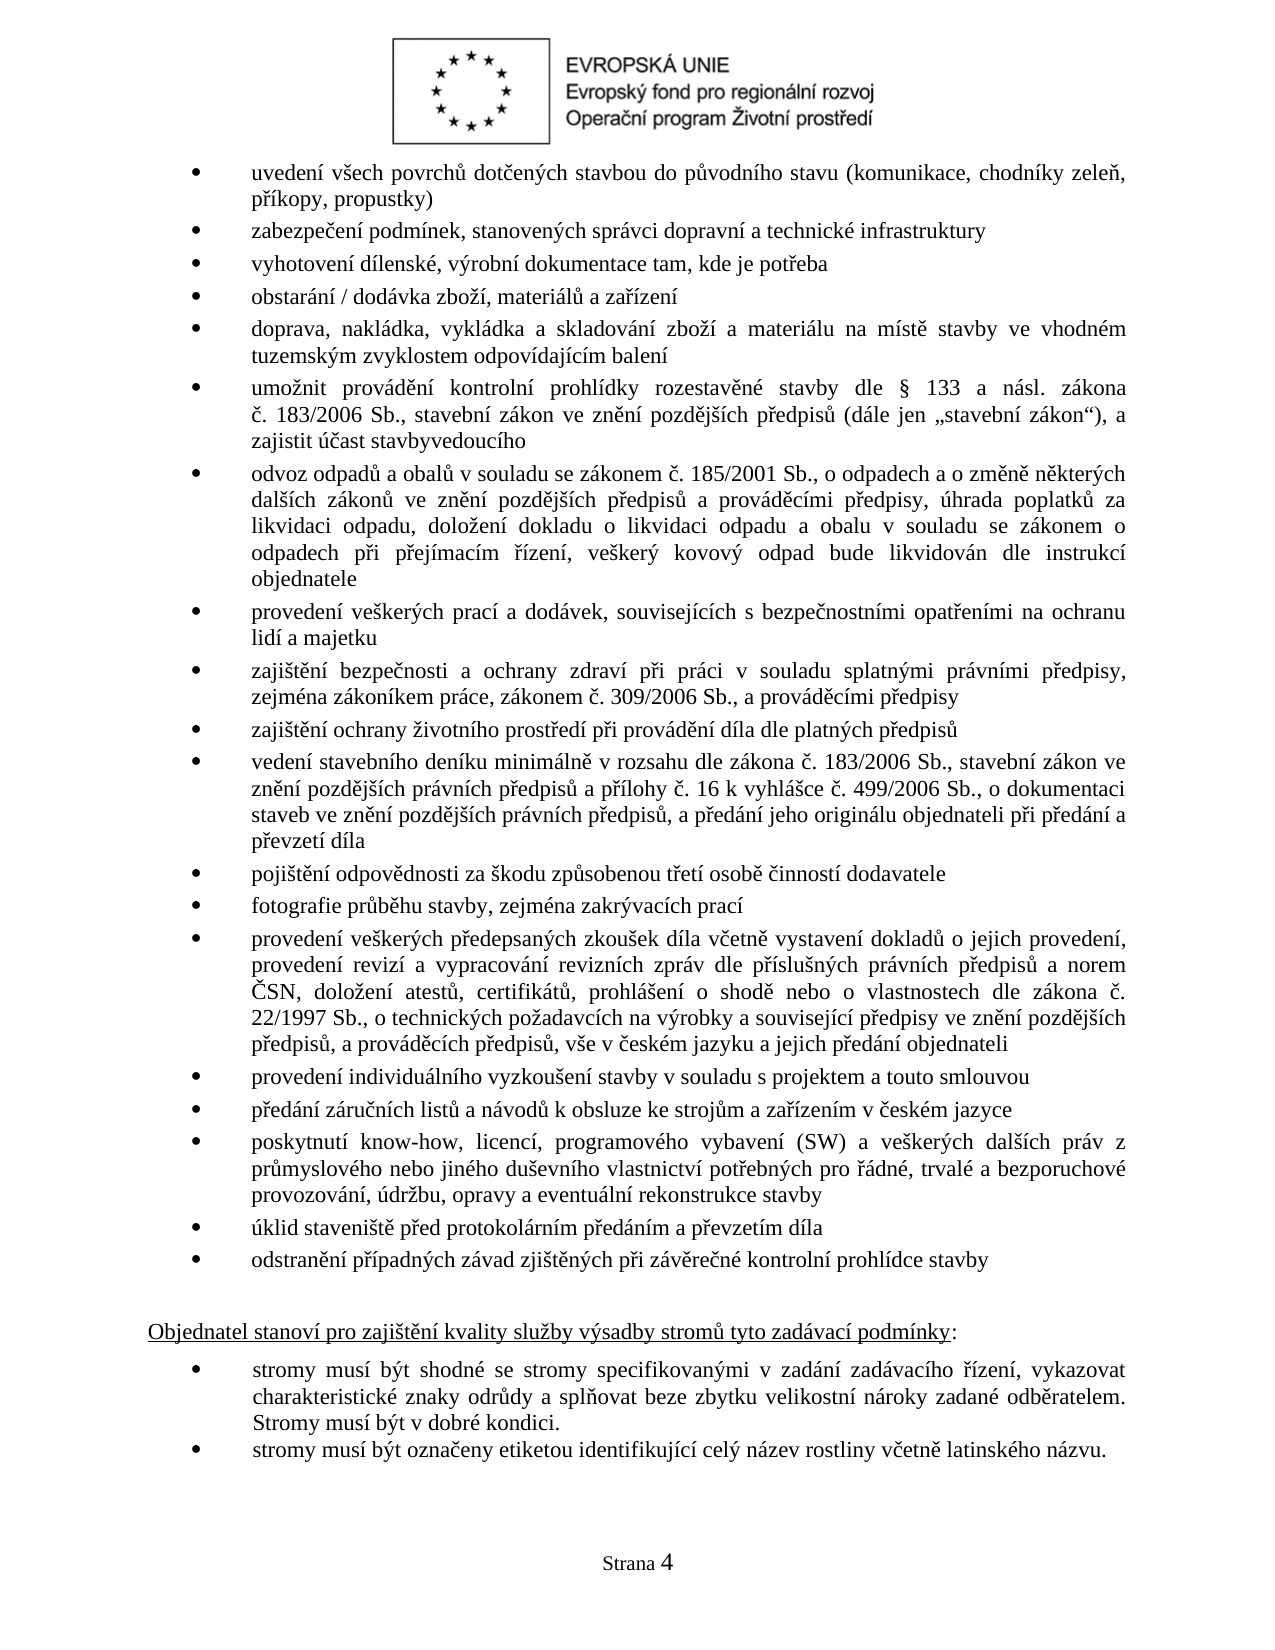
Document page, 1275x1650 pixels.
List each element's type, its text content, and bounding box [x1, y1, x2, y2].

list odvoz odpadů a obalů v souladu se zákonem č. 185/2001 Sb., o odpadech a o změně některých dalších zákonů ve znění pozdějších předpisů a prováděcími předpisy, úhrada poplatků za likvidaci odpadu, doložení dokladu o likvidaci odpadu a obalu v souladu se zákonem o odpadech při přejímacím řízení, veškerý kovový odpad bude likvidován dle instrukcí objednatele [192, 460, 1127, 591]
list poskytnutí know-how, licencí, programového vybavení (SW) a veškerých dalších práv z průmyslového nebo jiného duševního vlastnictví potřebných pro řádné, trvalé a bezporuchové provozování, údržbu, opravy a eventuální rekonstrukce stavby [192, 1128, 1127, 1207]
list zabezpečení podmínek, stanovených správci dopravní a technické infrastruktury [192, 218, 1127, 244]
list obstarání / dodávka zboží, materiálů a zařízení [192, 283, 1127, 309]
text Objednatel stanoví pro zajištění kvality služby výsadby stromů tyto zadávací podmínky: [148, 1318, 1127, 1344]
list vyhotovení dílenské, výrobní dokumentace tam, kde je potřeba [192, 250, 1127, 277]
list fotografie průběhu stavby, zejména zakrývacích prací [192, 892, 1127, 919]
list provedení veškerých prací a dodávek, souvisejících s bezpečnostními opatřeními na ochranu lidí a majetku [192, 598, 1127, 650]
list odstranění případných závad zjištěných při závěrečné kontrolní prohlídce stavby [192, 1246, 1127, 1273]
list doprava, nakládka, vykládka a skladování zboží a materiálu na místě stavby ve vhodném tuzemským zvyklostem odpovídajícím balení [192, 315, 1127, 368]
list provedení individuálního vyzkoušení stavby v souladu s projektem a touto smlouvou [192, 1063, 1127, 1089]
list úklid staveniště před protokolárním předáním a převzetím díla [192, 1214, 1127, 1240]
list umožnit provádění kontrolní prohlídky rozestavěné stavby dle § 133 a násl. zákona č. 183/2006 Sb., stavební zákon ve znění pozdějších předpisů (dále jen „stavební zákon“), a zajistit účast stavbyvedoucího [192, 374, 1127, 453]
list stromy musí být shodné se stromy specifikovanými v zadání zadávacího řízení, vykazovat charakteristické znaky odrůdy a splňovat beze zbytku velikostní nároky zadané odběratelem. Stromy musí být v dobré kondici. [192, 1357, 1127, 1436]
list stromy musí být označeny etiketou identifikující celý název rostliny včetně latinského názvu. [192, 1436, 1127, 1462]
list předání záručních listů a návodů k obsluze ke strojům a zařízením v českém jazyce [192, 1096, 1127, 1122]
picture [387, 29, 888, 159]
list vedení stavebního deníku minimálně v rozsahu dle zákona č. 183/2006 Sb., stavební zákon ve znění pozdějších právních předpisů a přílohy č. 16 k vyhlášce č. 499/2006 Sb., o dokumentaci staveb ve znění pozdějších právních předpisů, a předání jeho originálu objednateli při předání a převzetí díla [192, 748, 1127, 854]
list provedení veškerých předepsaných zkoušek díla včetně vystavení dokladů o jejich provedení, provedení revizí a vypracování revizních zpráv dle příslušných právních předpisů a norem ČSN, doložení atestů, certifikátů, prohlášení o shodě nebo o vlastnostech dle zákona č. 22/1997 Sb., o technických požadavcích na výrobky a související předpisy ve znění pozdějších předpisů, a prováděcích předpisů, vše v českém jazyku a jejich předání objednateli [192, 925, 1127, 1057]
list zajištění bezpečnosti a ochrany zdraví při práci v souladu splatnými právními předpisy, zejména zákoníkem práce, zákonem č. 309/2006 Sb., a prováděcími předpisy [192, 657, 1127, 709]
list uvedení všech povrchů dotčených stavbou do původního stavu (komunikace, chodníky zeleň, příkopy, propustky) [192, 159, 1127, 211]
list zajištění ochrany životního prostředí při provádění díla dle platných předpisů [192, 716, 1127, 742]
list pojištění odpovědnosti za škodu způsobenou třetí osobě činností dodavatele [192, 860, 1127, 886]
